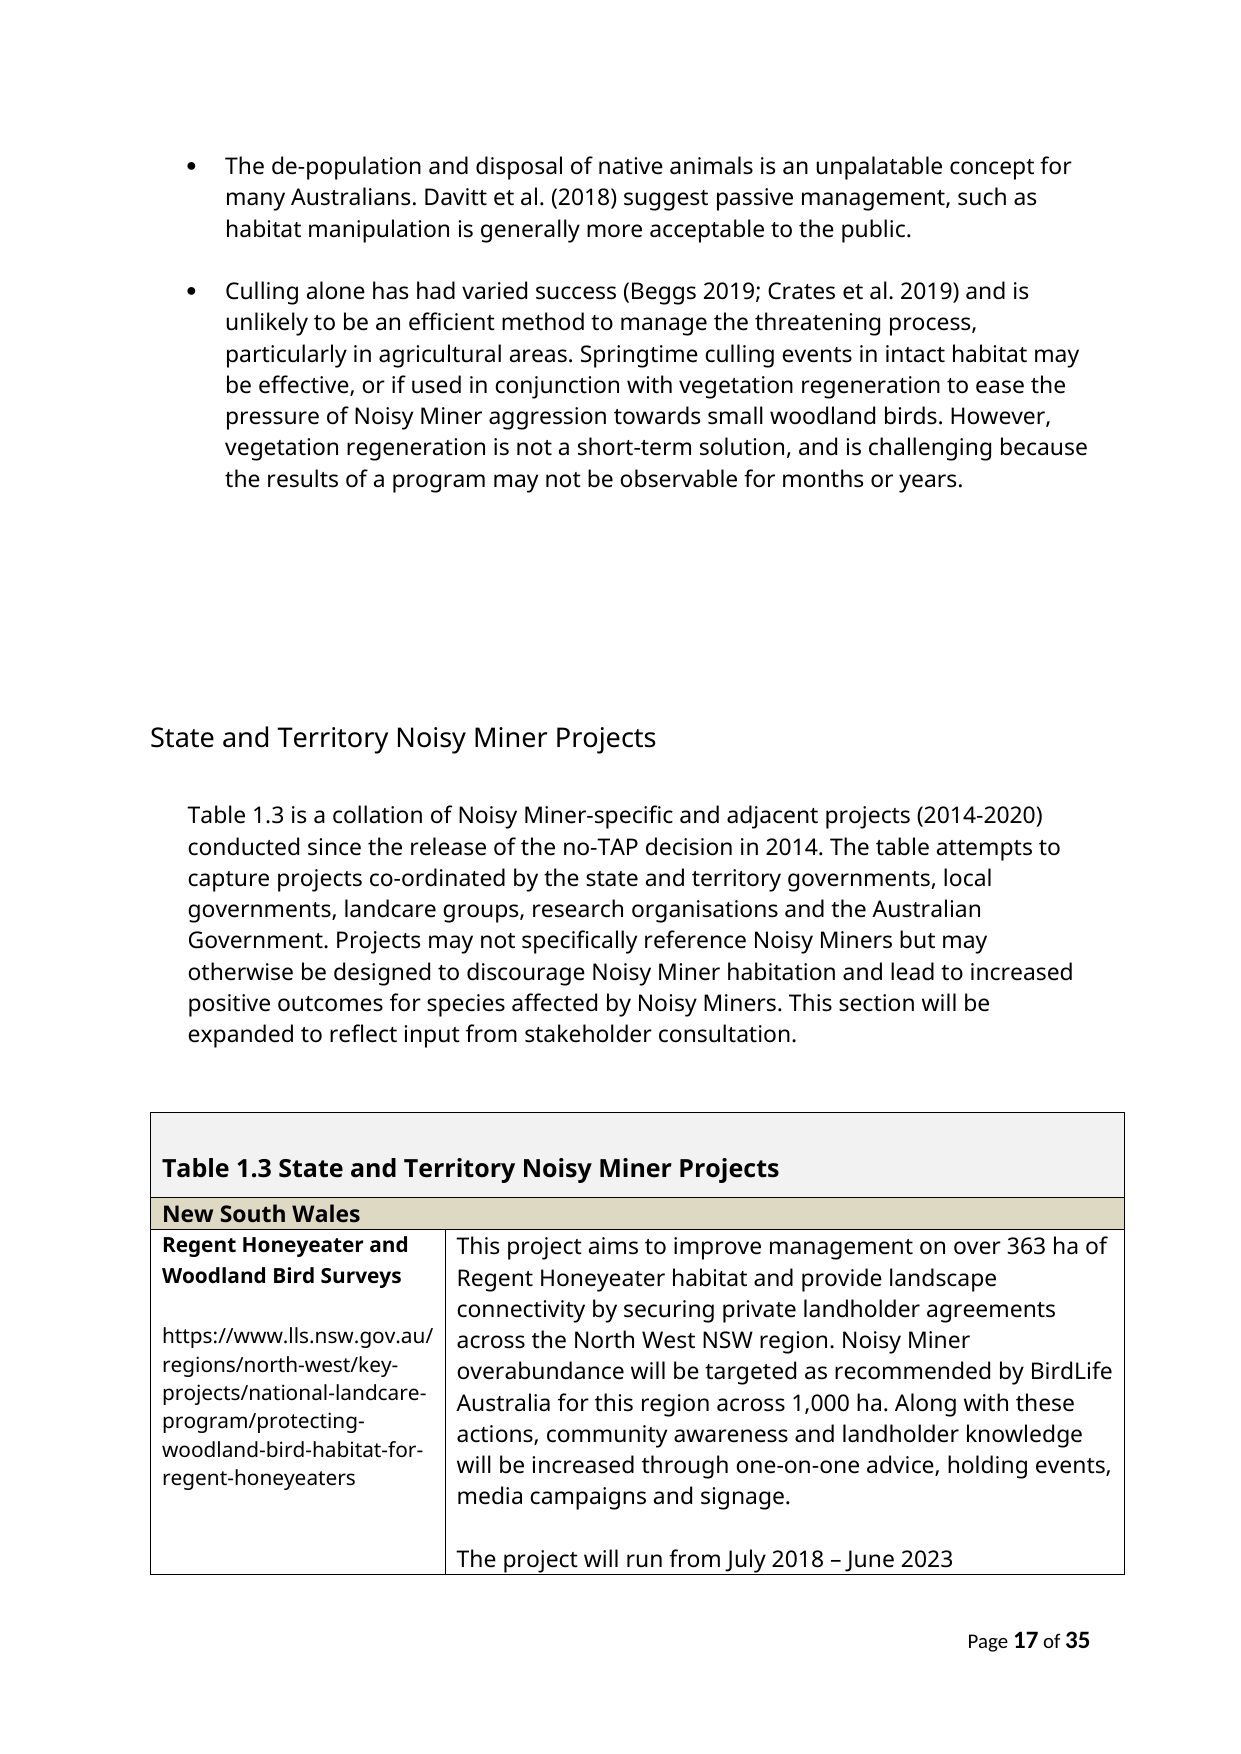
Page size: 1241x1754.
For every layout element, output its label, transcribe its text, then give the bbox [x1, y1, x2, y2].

text Table 1.3 is a collation of Noisy Miner-specific and adjacent projects (2014-2020) conducted since the release of the no-TAP decision in 2014. The table attempts to capture projects co-ordinated by the state and territory governments, local governments, landcare groups, research organisations and the Australian Government. Projects may not specifically reference Noisy Miners but may otherwise be designed to discourage Noisy Miner habitation and lead to increased positive outcomes for species affected by Noisy Miners. This section will be expanded to reflect input from stakeholder consultation. [187, 799, 1090, 1049]
list The de-population and disposal of native animals is an unpalatable concept for many Australians. Davitt et al. (2018) suggest passive management, such as habitat manipulation is generally more acceptable to the public. [187, 150, 1090, 275]
subtitle State and Territory Noisy Miner Projects [150, 719, 1090, 756]
table_cell New South Wales [151, 1198, 1124, 1229]
table_cell This project aims to improve management on over 363 ha of Regent Honeyeater habitat and provide landscape connectivity by securing private landholder agreements across the North West NSW region. Noisy Miner overabundance will be targeted as recommended by BirdLife Australia for this region across 1,000 ha. Along with these actions, community awareness and landholder knowledge will be increased through one-on-one advice, holding events, media campaigns and signage. The project will run from July 2018 – June 2023 [446, 1230, 1124, 1574]
table_cell Regent Honeyeater and Woodland Bird Surveys https://www.lls.nsw.gov.au/regions/north-west/key-projects/national-landcare-program/protecting-woodland-bird-habitat-for-regent-honeyeaters [151, 1230, 445, 1574]
table_header Table 1.3 State and Territory Noisy Miner Projects [151, 1113, 1124, 1197]
list Culling alone has had varied success (Beggs 2019; Crates et al. 2019) and is unlikely to be an efficient method to manage the threatening process, particularly in agricultural areas. Springtime culling events in intact habitat may be effective, or if used in conjunction with vegetation regeneration to ease the pressure of Noisy Miner aggression towards small woodland birds. However, vegetation regeneration is not a short-term solution, and is challenging because the results of a program may not be observable for months or years. [187, 275, 1090, 494]
